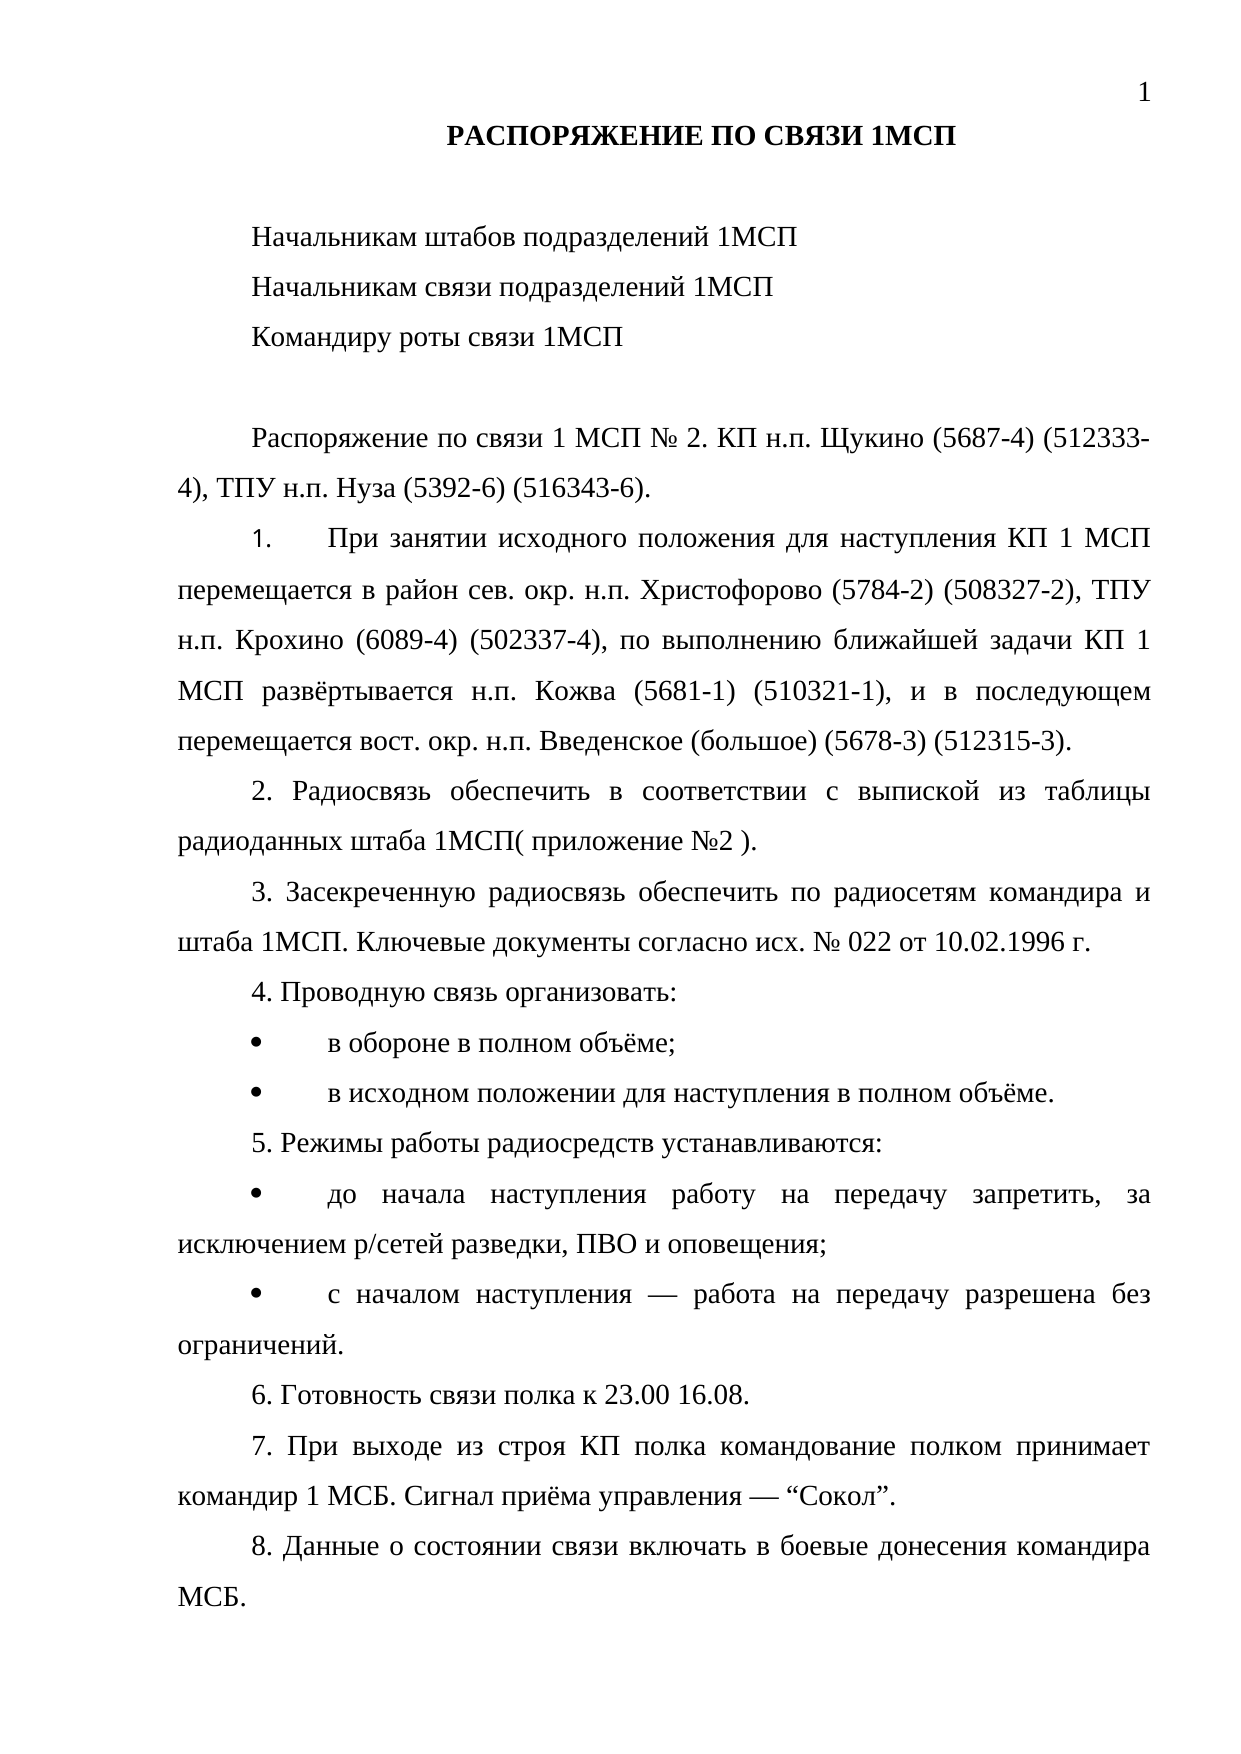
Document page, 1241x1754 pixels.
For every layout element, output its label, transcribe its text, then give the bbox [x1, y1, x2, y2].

text Командиру роты связи 1МСП [177, 319, 1152, 353]
list При занятии исходного положения для наступления КП 1 МСП перемещается в район сев. окр. н.п. Христофорово (5784-2) (508327-2), ТПУ н.п. Крохино (6089-4) (502337-4), по выполнению ближайшей задачи КП 1 МСП развёртывается н.п. Кожва (5681-1) (510321-1), и в последующем перемещается вост. окр. н.п. Введенское (большое) (5678-3) (512315-3). [177, 521, 1152, 756]
list 2. Радиосвязь обеспечить в соответствии с выпиской из таблицы радиоданных штаба 1МСП( приложение №2 ). [177, 773, 1152, 857]
list 6. Готовность связи полка к 23.00 16.08. [177, 1377, 1152, 1411]
text РАСПОРЯЖЕНИЕ ПО СВЯЗИ 1МСП [177, 118, 1152, 152]
list с началом наступления — работа на передачу разрешена без ограничений. [177, 1277, 1152, 1361]
list 4. Проводную связь организовать: [177, 974, 1152, 1008]
list в исходном положении для наступления в полном объёме. [177, 1075, 1152, 1109]
list 5. Режимы работы радиосредств устанавливаются: [177, 1126, 1152, 1159]
list 8. Данные о состоянии связи включать в боевые донесения командира МСБ. [177, 1528, 1152, 1612]
list до начала наступления работу на передачу запретить, за исключением р/сетей разведки, ПВО и оповещения; [177, 1176, 1152, 1260]
text Распоряжение по связи 1 МСП № 2. КП н.п. Щукино (5687-4) (512333-4), ТПУ н.п. Нуза (5392-6) (516343-6). [177, 420, 1152, 504]
list 3. Засекреченную радиосвязь обеспечить по радиосетям командира и штаба 1МСП. Ключевые документы согласно исх. № 022 от 10.02.1996 г. [177, 874, 1152, 958]
text Начальникам связи подразделений 1МСП [177, 269, 1152, 303]
list 7. При выходе из строя КП полка командование полком принимает командир 1 МСБ. Сигнал приёма управления — “Сокол”. [177, 1428, 1152, 1512]
text Начальникам штабов подразделений 1МСП [177, 219, 1152, 252]
list в обороне в полном объёме; [177, 1025, 1152, 1058]
